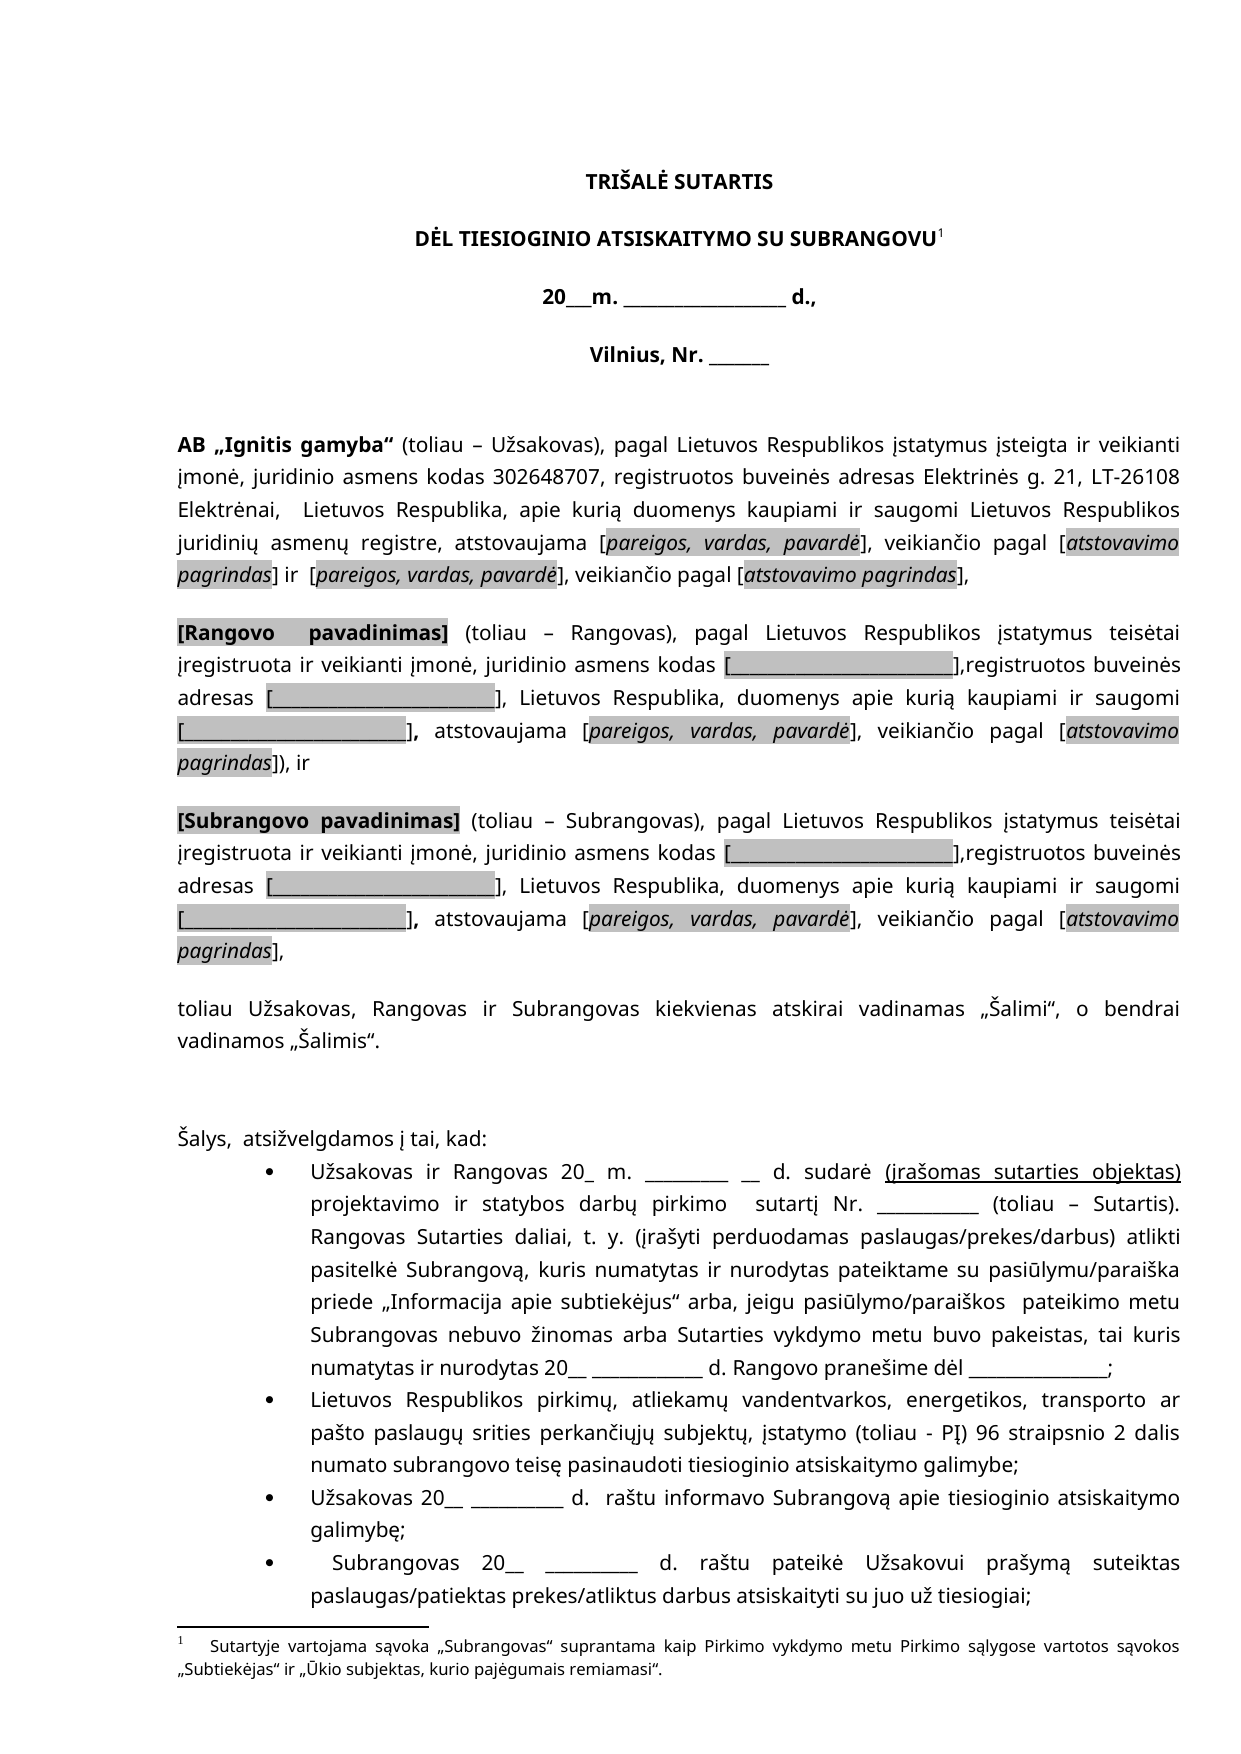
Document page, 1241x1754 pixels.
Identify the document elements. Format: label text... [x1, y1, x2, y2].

list Šalys, atsižvelgdamos į tai, kad: [177, 1124, 1181, 1153]
list Užsakovas 20__ __________ d. raštu informavo Subrangovą apie tiesioginio atsiskaitymo galimybę; [266, 1483, 1181, 1544]
list toliau Užsakovas, Rangovas ir Subrangovas kiekvienas atskirai vadinamas „Šalimi“, o bendrai vadinamos „Šalimis“. [177, 994, 1181, 1055]
text [Subrangovo pavadinimas] (toliau – Subrangovas), pagal Lietuvos Respublikos įstatymus teisėtai įregistruota ir veikianti įmonė, juridinio asmens kodas [________________________],registruotos buveinės adresas [________________________], Lietuvos Respublika, duomenys apie kurią kaupiami ir saugomi [________________________], atstovaujama [pareigos, vardas, pavardė], veikiančio pagal [atstovavimo pagrindas], [177, 806, 1181, 965]
text AB „Ignitis gamyba“ (toliau – Užsakovas), pagal Lietuvos Respublikos įstatymus įsteigta ir veikianti įmonė, juridinio asmens kodas 302648707, registruotos buveinės adresas Elektrinės g. 21, LT-26108 Elektrėnai, Lietuvos Respublika, apie kurią duomenys kaupiami ir saugomi Lietuvos Respublikos juridinių asmenų registre, atstovaujama [pareigos, vardas, pavardė], veikiančio pagal [atstovavimo pagrindas] ir [pareigos, vardas, pavardė], veikiančio pagal [atstovavimo pagrindas], [177, 430, 1181, 589]
text 20___m. ___________________ d., [177, 282, 1181, 311]
list Užsakovas ir Rangovas 20_ m. _________ __ d. sudarė (įrašomas sutarties objektas) projektavimo ir statybos darbų pirkimo sutartį Nr. ___________ (toliau – Sutartis). Rangovas Sutarties daliai, t. y. (įrašyti perduodamas paslaugas/prekes/darbus) atlikti pasitelkė Subrangovą, kuris numatytas ir nurodytas pateiktame su pasiūlymu/paraiška priede „Informacija apie subtiekėjus“ arba, jeigu pasiūlymo/paraiškos pateikimo metu Subrangovas nebuvo žinomas arba Sutarties vykdymo metu buvo pakeistas, tai kuris numatytas ir nurodytas 20__ ____________ d. Rangovo pranešime dėl _______________; [266, 1157, 1181, 1381]
list Lietuvos Respublikos pirkimų, atliekamų vandentvarkos, energetikos, transporto ar pašto paslaugų srities perkančiųjų subjektų, įstatymo (toliau - PĮ) 96 straipsnio 2 dalis numato subrangovo teisę pasinaudoti tiesioginio atsiskaitymo galimybe; [266, 1385, 1181, 1479]
text [Rangovo pavadinimas] (toliau – Rangovas), pagal Lietuvos Respublikos įstatymus teisėtai įregistruota ir veikianti įmonė, juridinio asmens kodas [________________________],registruotos buveinės adresas [________________________], Lietuvos Respublika, duomenys apie kurią kaupiami ir saugomi [________________________], atstovaujama [pareigos, vardas, pavardė], veikiančio pagal [atstovavimo pagrindas]), ir [177, 618, 1181, 777]
text Vilnius, Nr. _______ [177, 340, 1181, 368]
list Subrangovas 20__ __________ d. raštu pateikė Užsakovui prašymą suteiktas paslaugas/patiektas prekes/atliktus darbus atsiskaityti su juo už tiesiogiai; [266, 1548, 1181, 1609]
text DĖL TIESIOGINIO ATSISKAITYMO SU SUBRANGOVU [177, 224, 1181, 253]
text TRIŠALĖ SUTARTIS [177, 167, 1181, 195]
